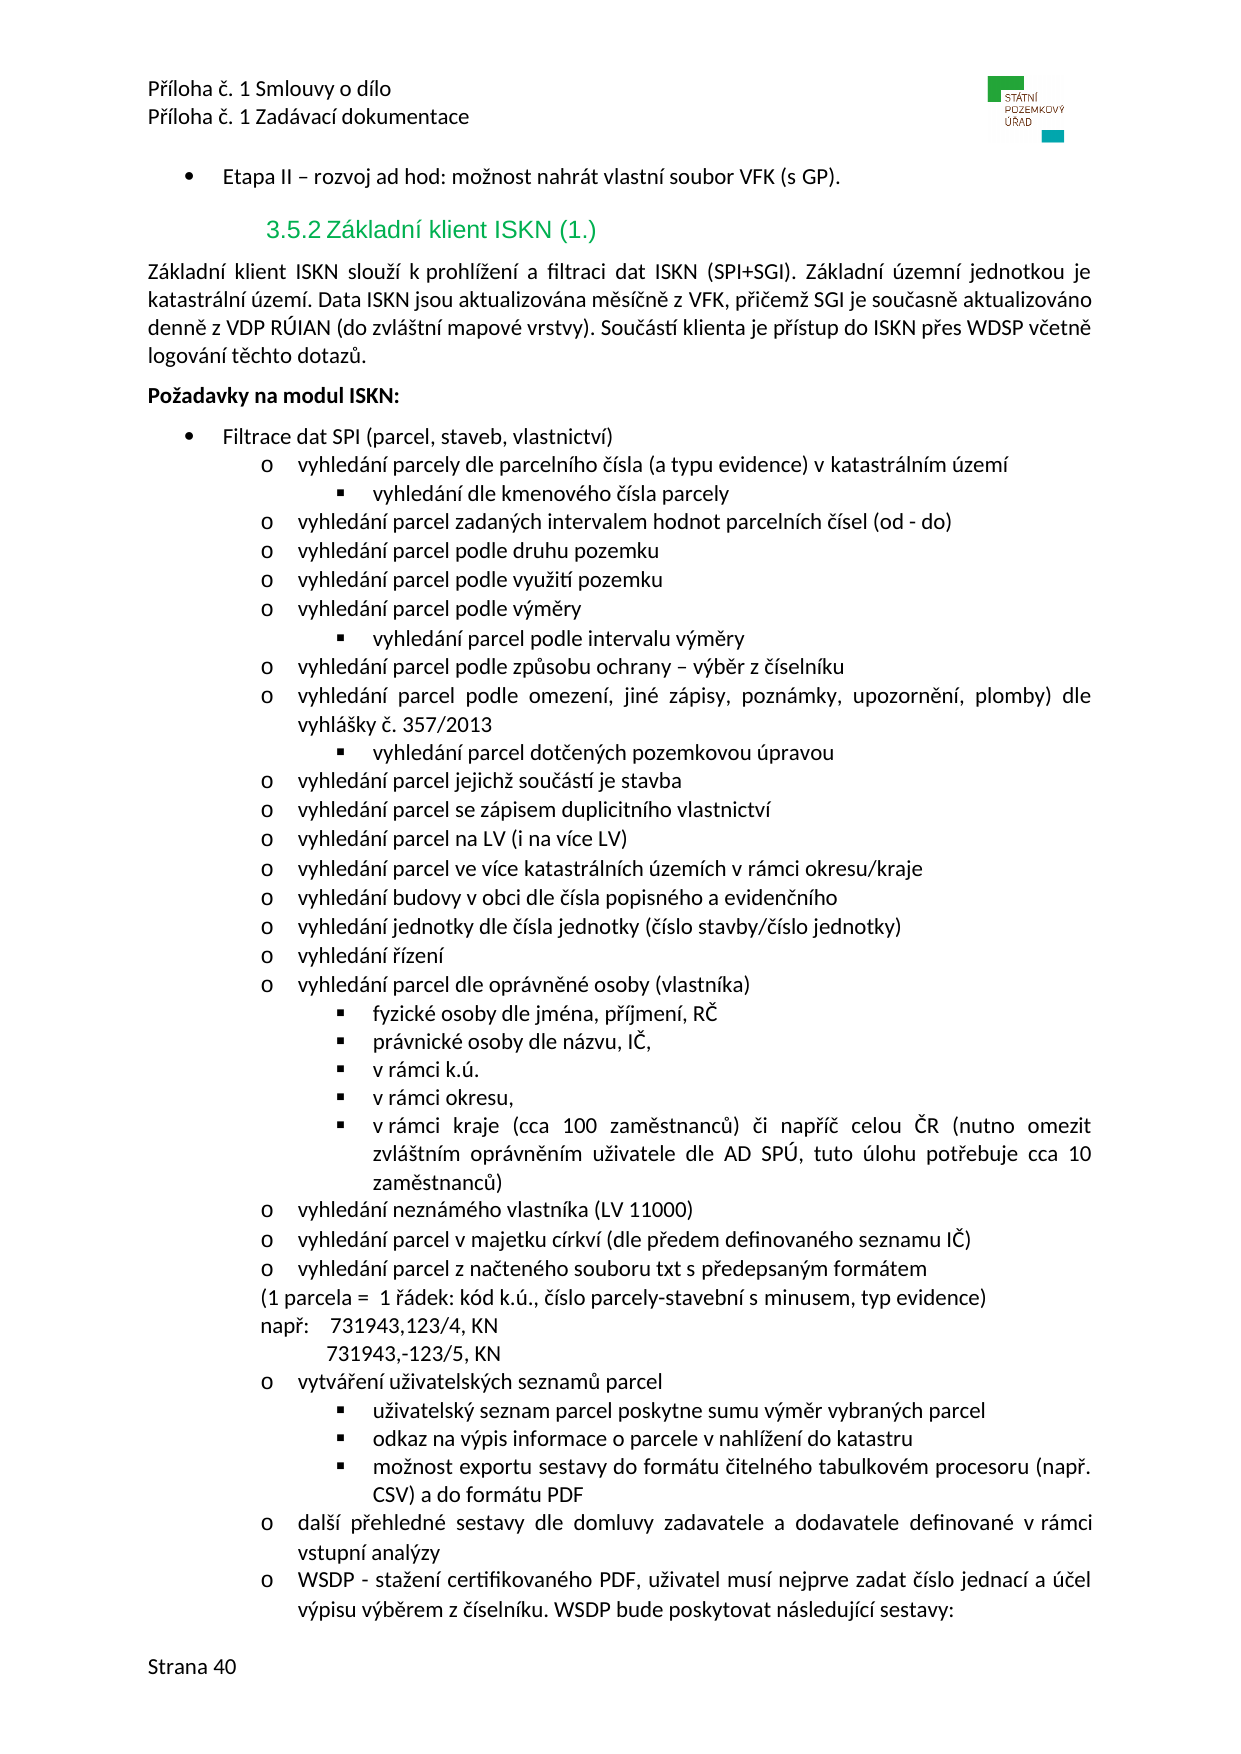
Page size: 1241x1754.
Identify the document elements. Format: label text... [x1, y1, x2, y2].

list vyhledání parcel ve více katastrálních územích v rámci okresu/kraje [260, 854, 1093, 883]
list 731943,-123/5, KN [223, 1339, 1093, 1367]
list v rámci k.ú. [335, 1056, 1093, 1083]
list vyhledání parcel podle intervalu výměry [335, 624, 1093, 652]
list WSDP - stažení certifikovaného PDF, uživatel musí nejprve zadat číslo jednací a účel výpisu výběrem z číselníku. WSDP bude poskytovat následující sestavy: [260, 1566, 1093, 1623]
list např: 731943,123/4, KN [223, 1311, 1093, 1339]
list možnost exportu sestavy do formátu čitelného tabulkovém procesoru (např. CSV) a do formátu PDF [335, 1452, 1093, 1508]
list odkaz na výpis informace o parcele v nahlížení do katastru [335, 1424, 1093, 1452]
list vyhledání budovy v obci dle čísla popisného a evidenčního [260, 883, 1093, 912]
list vyhledání parcel dotčených pozemkovou úpravou [335, 738, 1093, 766]
list vyhledání neznámého vlastníka (LV 11000) [260, 1196, 1093, 1225]
list právnické osoby dle názvu, IČ, [335, 1027, 1093, 1056]
text Základní klient ISKN slouží k prohlížení a filtraci dat ISKN (SPI+SGI). Základní územní jednotkou je katastrální území. Data ISKN jsou aktualizována měsíčně z VFK, přičemž SGI je současně aktualizováno denně z VDP RÚIAN (do zvláštní mapové vrstvy). Součástí klienta je přístup do ISKN přes WDSP včetně logování těchto dotazů. [148, 257, 1093, 369]
list vyhledání parcel podle využití pozemku [260, 565, 1093, 594]
list vyhledání dle kmenového čísla parcely [335, 479, 1093, 507]
list fyzické osoby dle jména, příjmení, RČ [335, 999, 1093, 1027]
list vyhledání parcely dle parcelního čísla (a typu evidence) v katastrálním území [260, 450, 1093, 479]
list vyhledání parcel se zápisem duplicitního vlastnictví [260, 795, 1093, 824]
list Etapa II – rozvoj ad hod: možnost nahrát vlastní soubor VFK (s GP). [185, 162, 1093, 191]
list vyhledání parcel dle oprávněné osoby (vlastníka) [260, 970, 1093, 999]
list v rámci okresu, [335, 1083, 1093, 1112]
list vyhledání parcel zadaných intervalem hodnot parcelních čísel (od - do) [260, 507, 1093, 536]
text Požadavky na modul ISKN: [148, 381, 1093, 409]
list další přehledné sestavy dle domluvy zadavatele a dodavatele definované v rámci vstupní analýzy [260, 1508, 1093, 1566]
list vyhledání parcel podle omezení, jiné zápisy, poznámky, upozornění, plomby) dle vyhlášky č. 357/2013 [260, 681, 1093, 738]
list vyhledání parcel v majetku církví (dle předem definovaného seznamu IČ) [260, 1225, 1093, 1254]
list (1 parcela = 1 řádek: kód k.ú., číslo parcely-stavební s minusem, typ evidence) [223, 1283, 1093, 1311]
list vyhledání parcel podle výměry [260, 594, 1093, 624]
list Filtrace dat SPI (parcel, staveb, vlastnictví) [185, 422, 1093, 450]
picture [987, 75, 1065, 143]
list vyhledání parcel jejichž součástí je stavba [260, 766, 1093, 795]
list uživatelský seznam parcel poskytne sumu výměr vybraných parcel [335, 1396, 1093, 1424]
list vytváření uživatelských seznamů parcel [260, 1367, 1093, 1396]
list vyhledání parcel na LV (i na více LV) [260, 824, 1093, 854]
list vyhledání řízení [260, 941, 1093, 970]
list vyhledání parcel podle druhu pozemku [260, 536, 1093, 565]
list vyhledání parcel z načteného souboru txt s předepsaným formátem [260, 1254, 1093, 1283]
list v rámci kraje (cca 100 zaměstnanců) či napříč celou ČR (nutno omezit zvláštním oprávněním uživatele dle AD SPÚ, tuto úlohu potřebuje cca 10 zaměstnanců) [335, 1112, 1093, 1196]
list vyhledání parcel podle způsobu ochrany – výběr z číselníku [260, 652, 1093, 681]
subtitle Základní klient ISKN (1.) [266, 216, 1093, 244]
list vyhledání jednotky dle čísla jednotky (číslo stavby/číslo jednotky) [260, 912, 1093, 941]
